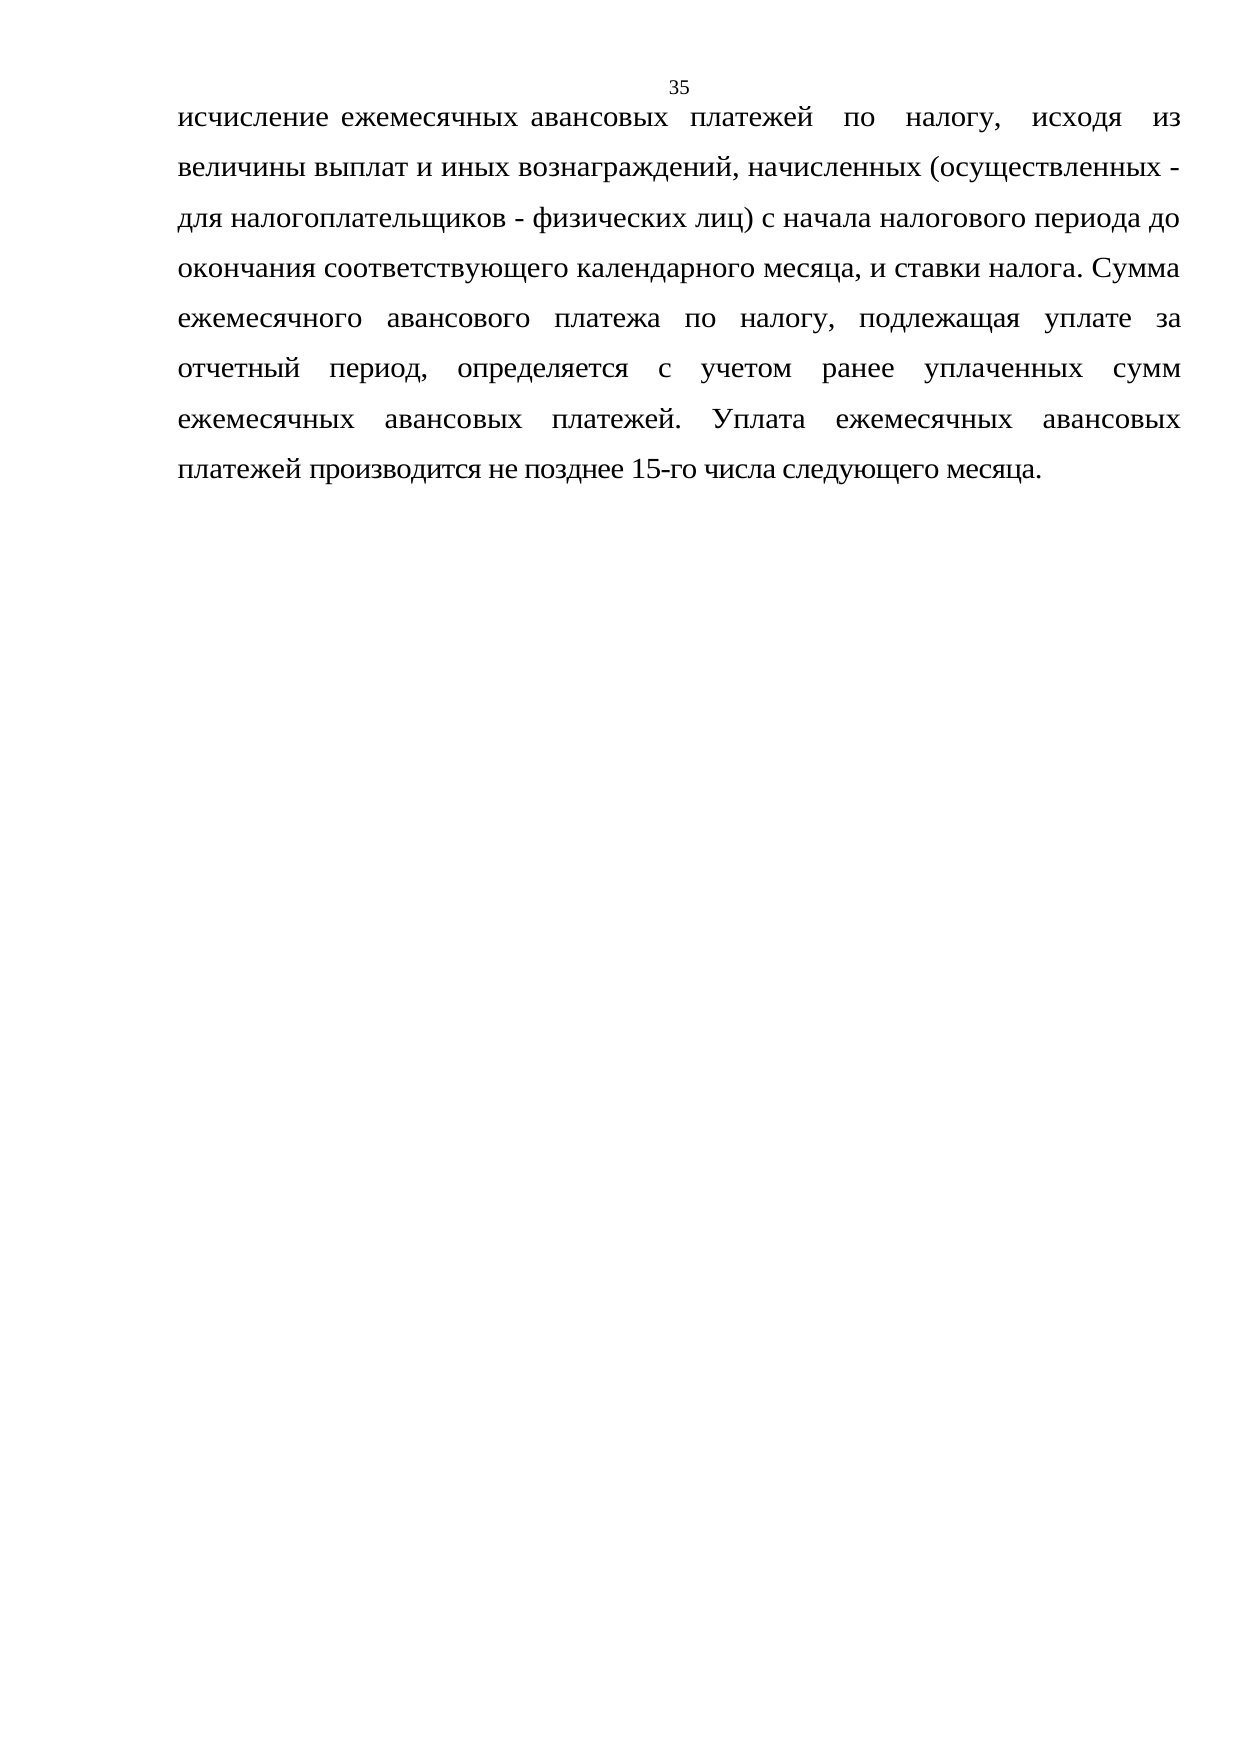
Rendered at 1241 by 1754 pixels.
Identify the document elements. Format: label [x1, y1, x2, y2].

text [177, 99, 1181, 485]
